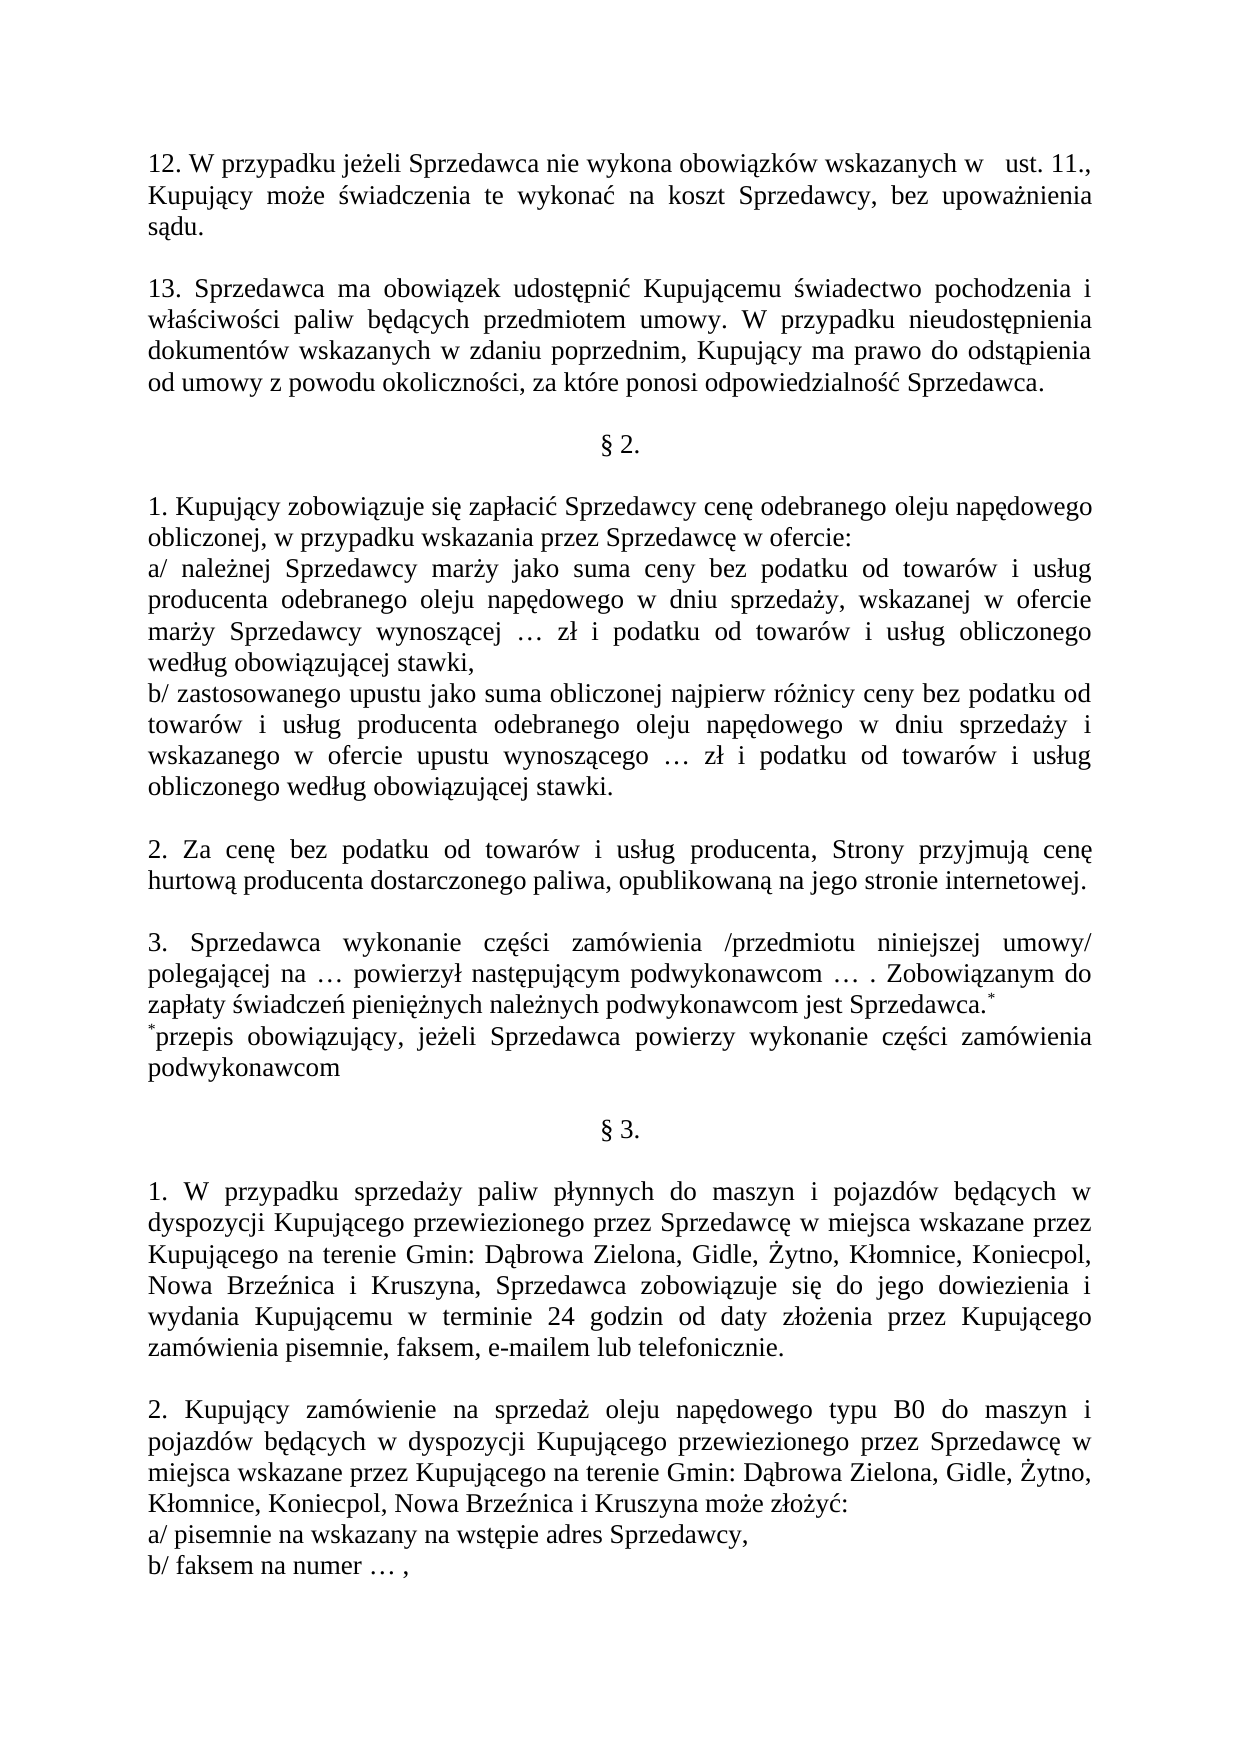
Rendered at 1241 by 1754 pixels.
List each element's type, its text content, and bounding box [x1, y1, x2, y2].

text *przepis obowiązujący, jeżeli Sprzedawca powierzy wykonanie części zamówienia podwykonawcom [148, 1020, 1093, 1082]
text b/ zastosowanego upustu jako suma obliczonej najpierw różnicy ceny bez podatku od towarów i usług producenta odebranego oleju napędowego w dniu sprzedaży i wskazanego w ofercie upustu wynoszącego … zł i podatku od towarów i usług obliczonego według obowiązującej stawki. [148, 677, 1093, 802]
text 1. W przypadku sprzedaży paliw płynnych do maszyn i pojazdów będących w dyspozycji Kupującego przewiezionego przez Sprzedawcę w miejsca wskazane przez Kupującego na terenie Gmin: Dąbrowa Zielona, Gidle, Żytno, Kłomnice, Koniecpol, Nowa Brzeźnica i Kruszyna, Sprzedawca zobowiązuje się do jego dowiezienia i wydania Kupującemu w terminie 24 godzin od daty złożenia przez Kupującego zamówienia pisemnie, faksem, e-mailem lub telefonicznie. [148, 1175, 1093, 1362]
text 2. Za cenę bez podatku od towarów i usług producenta, Strony przyjmują cenę hurtową producenta dostarczonego paliwa, opublikowaną na jego stronie internetowej. [148, 833, 1093, 895]
text b/ faksem na numer … , [148, 1549, 1093, 1580]
text 2. Kupujący zamówienie na sprzedaż oleju napędowego typu B0 do maszyn i pojazdów będących w dyspozycji Kupującego przewiezionego przez Sprzedawcę w miejsca wskazane przez Kupującego na terenie Gmin: Dąbrowa Zielona, Gidle, Żytno, Kłomnice, Koniecpol, Nowa Brzeźnica i Kruszyna może złożyć: [148, 1393, 1093, 1518]
text a/ należnej Sprzedawcy marży jako suma ceny bez podatku od towarów i usług producenta odebranego oleju napędowego w dniu sprzedaży, wskazanej w ofercie marży Sprzedawcy wynoszącej … zł i podatku od towarów i usług obliczonego według obowiązującej stawki, [148, 552, 1093, 677]
text § 3. [148, 1113, 1093, 1144]
text 12. W przypadku jeżeli Sprzedawca nie wykona obowiązków wskazanych w ust. 11., Kupujący może świadczenia te wykonać na koszt Sprzedawcy, bez upoważnienia sądu. [148, 148, 1093, 241]
text § 2. [148, 428, 1093, 459]
text 13. Sprzedawca ma obowiązek udostępnić Kupującemu świadectwo pochodzenia i właściwości paliw będących przedmiotem umowy. W przypadku nieudostępnienia dokumentów wskazanych w zdaniu poprzednim, Kupujący ma prawo do odstąpienia od umowy z powodu okoliczności, za które ponosi odpowiedzialność Sprzedawca. [148, 272, 1093, 397]
text 1. Kupujący zobowiązuje się zapłacić Sprzedawcy cenę odebranego oleju napędowego obliczonej, w przypadku wskazania przez Sprzedawcę w ofercie: [148, 490, 1093, 552]
text a/ pisemnie na wskazany na wstępie adres Sprzedawcy, [148, 1518, 1093, 1549]
text 3. Sprzedawca wykonanie części zamówienia /przedmiotu niniejszej umowy/ polegającej na … powierzył następującym podwykonawcom … . Zobowiązanym do zapłaty świadczeń pieniężnych należnych podwykonawcom jest Sprzedawca.* [148, 926, 1093, 1020]
